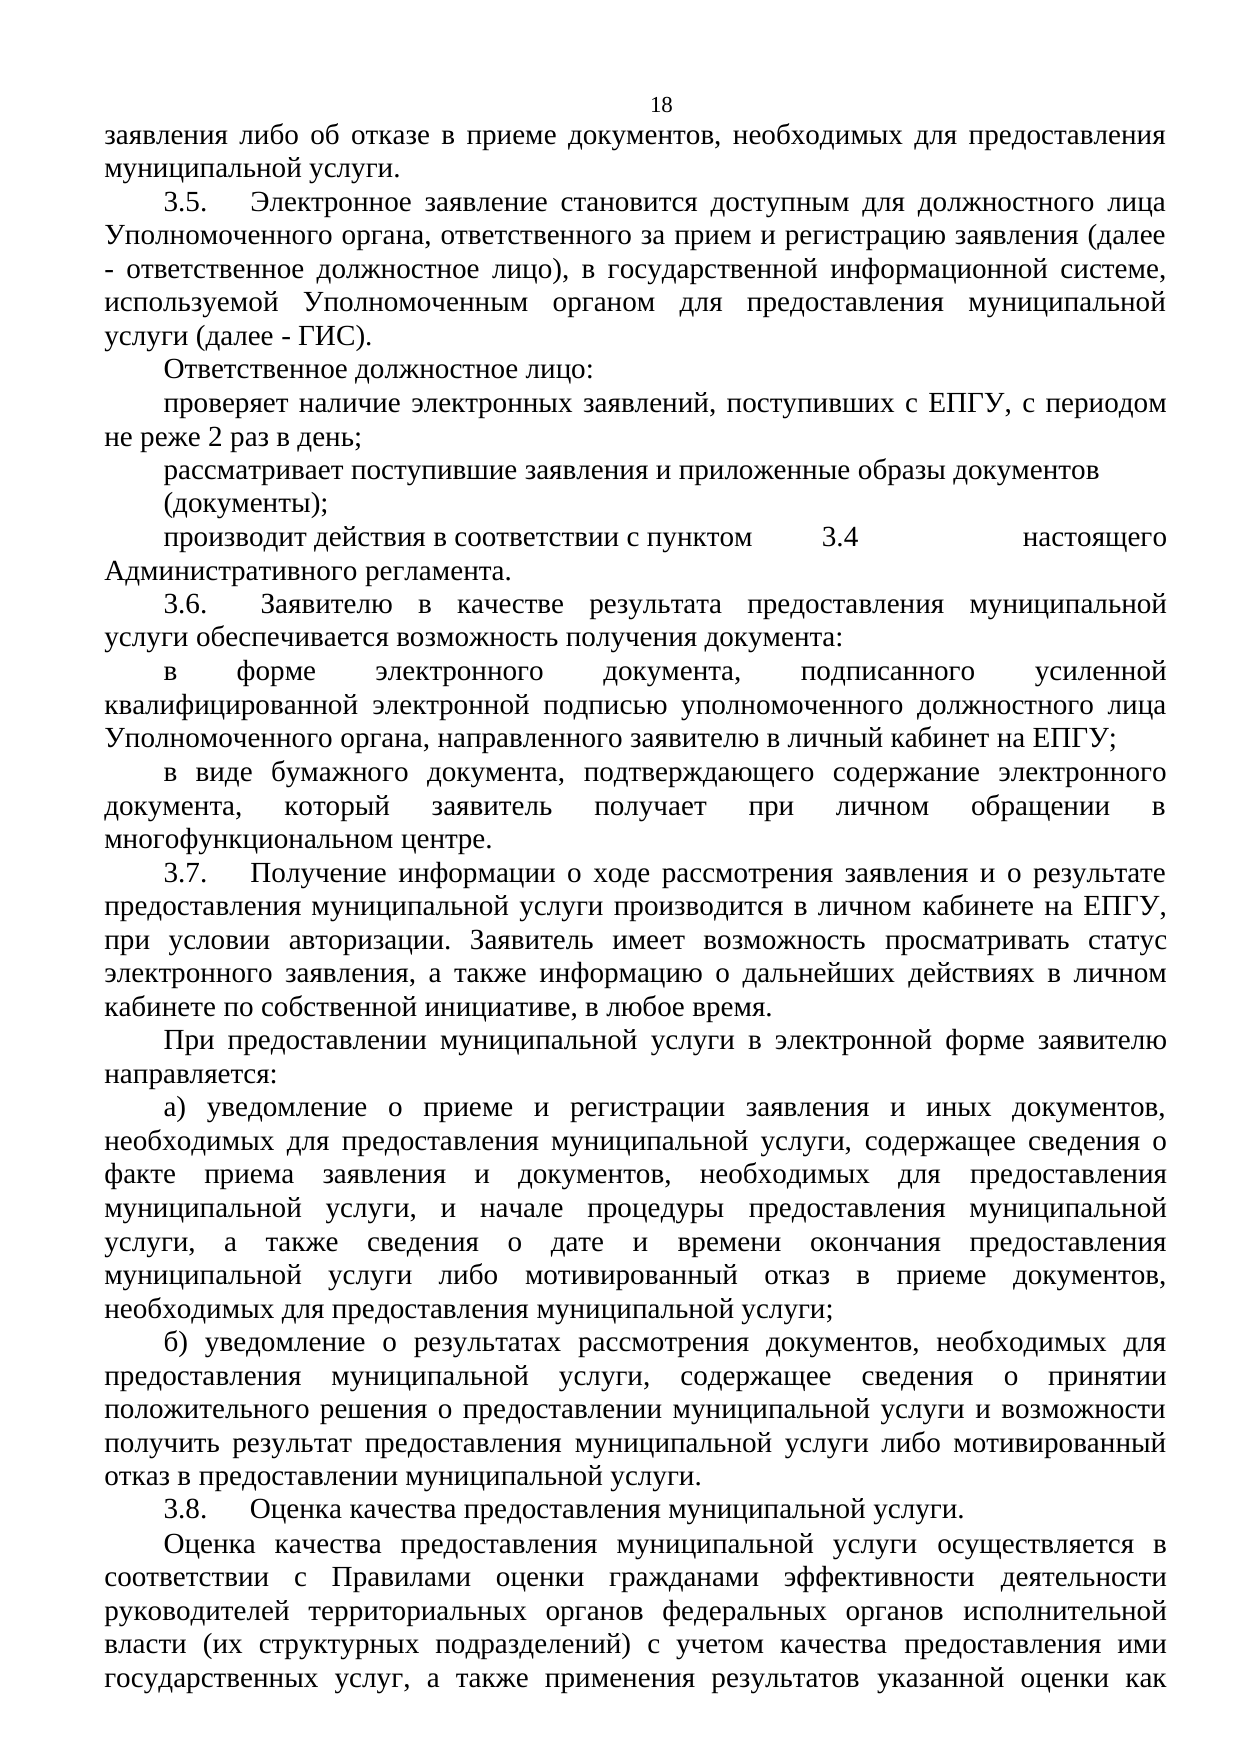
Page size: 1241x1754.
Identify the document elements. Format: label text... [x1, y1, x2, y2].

text производит действия в соответствии с пунктом 3.4 настоящего Административного регламента. [104, 519, 1167, 586]
text проверяет наличие электронных заявлений, поступивших с ЕПГУ, с периодом не реже 2 раз в день; [104, 385, 1167, 452]
text (документы); [104, 486, 1167, 519]
text в форме электронного документа, подписанного усиленной квалифицированной электронной подписью уполномоченного должностного лица Уполномоченного органа, направленного заявителю в личный кабинет на ЕПГУ; [104, 653, 1167, 754]
text в виде бумажного документа, подтверждающего содержание электронного документа, который заявитель получает при личном обращении в многофункциональном центре. [104, 754, 1167, 855]
list Заявителю в качестве результата предоставления муниципальной услуги обеспечивается возможность получения документа: [104, 586, 1167, 653]
list Получение информации о ходе рассмотрения заявления и о результате предоставления муниципальной услуги производится в личном кабинете на ЕПГУ, при условии авторизации. Заявитель имеет возможность просматривать статус электронного заявления, а также информацию о дальнейших действиях в личном кабинете по собственной инициативе, в любое время. [104, 855, 1167, 1022]
text б) уведомление о результатах рассмотрения документов, необходимых для предоставления муниципальной услуги, содержащее сведения о принятии положительного решения о предоставлении муниципальной услуги и возможности получить результат предоставления муниципальной услуги либо мотивированный отказ в предоставлении муниципальной услуги. [104, 1324, 1167, 1492]
text а) уведомление о приеме и регистрации заявления и иных документов, необходимых для предоставления муниципальной услуги, содержащее сведения о факте приема заявления и документов, необходимых для предоставления муниципальной услуги, и начале процедуры предоставления муниципальной услуги, а также сведения о дате и времени окончания предоставления муниципальной услуги либо мотивированный отказ в приеме документов, необходимых для предоставления муниципальной услуги; [104, 1089, 1167, 1324]
list Электронное заявление становится доступным для должностного лица Уполномоченного органа, ответственного за прием и регистрацию заявления (далее - ответственное должностное лицо), в государственной информационной системе, используемой Уполномоченным органом для предоставления муниципальной услуги (далее - ГИС). [104, 184, 1167, 352]
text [104, 117, 1167, 184]
text При предоставлении муниципальной услуги в электронной форме заявителю направляется: [104, 1022, 1167, 1089]
list Оценка качества предоставления муниципальной услуги. [104, 1492, 1167, 1526]
text рассматривает поступившие заявления и приложенные образы документов [104, 452, 1167, 486]
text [104, 1526, 1167, 1693]
text Ответственное должностное лицо: [104, 352, 1167, 385]
